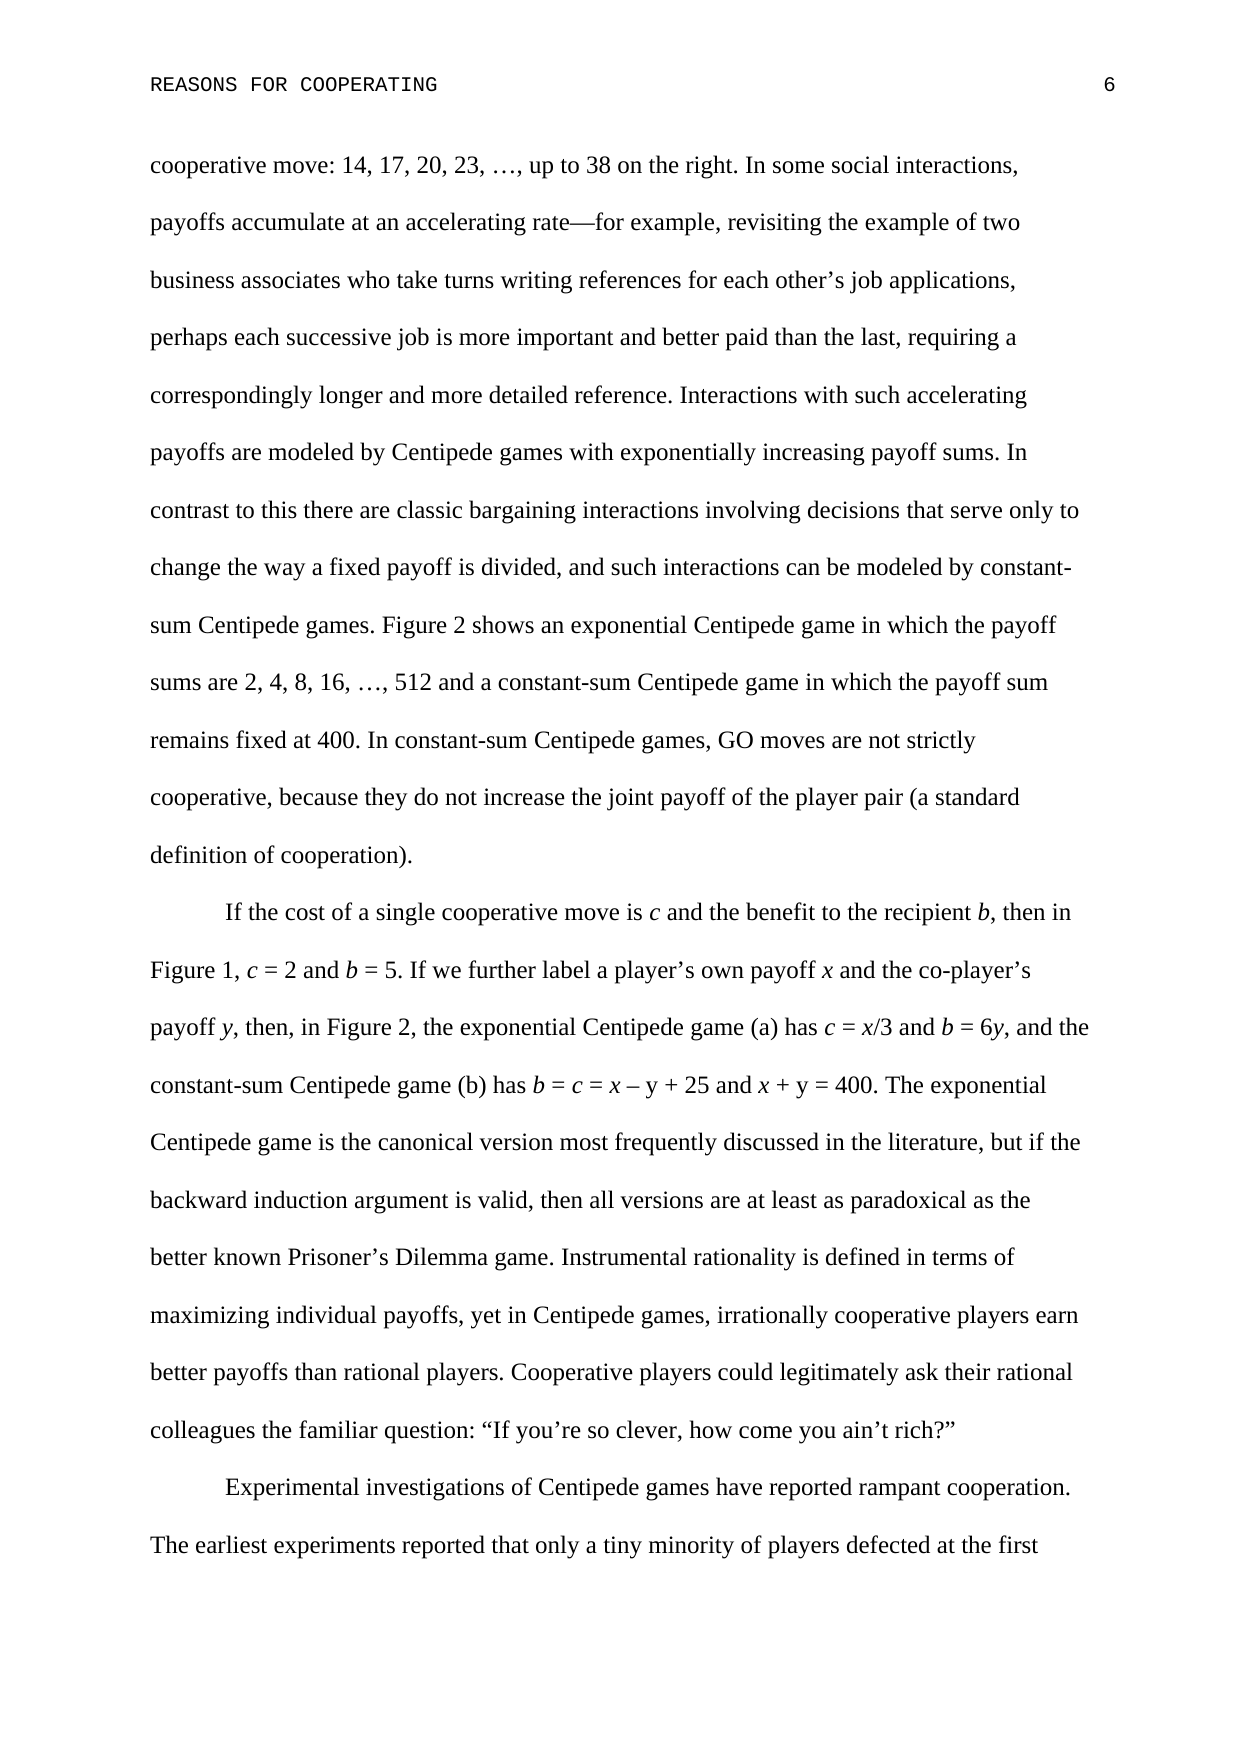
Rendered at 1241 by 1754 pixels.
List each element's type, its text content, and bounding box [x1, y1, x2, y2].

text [150, 150, 1090, 869]
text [150, 1472, 1090, 1559]
text If the cost of a single cooperative move is c and the benefit to the recipient b, then in Figure 1, c = 2 and b = 5. If we further label a player’s own payoff x and the co-player’s payoff y, then, in Figure 2, the exponential Centipede game (a) has c = x/3 and b = 6y, and the constant-sum Centipede game (b) has b = c = x – y + 25 and x + y = 400. The exponential Centipede game is the canonical version most frequently discussed in the literature, but if the backward induction argument is valid, then all versions are at least as paradoxical as the better known Prisoner’s Dilemma game. Instrumental rationality is defined in terms of maximizing individual payoffs, yet in Centipede games, irrationally cooperative players earn better payoffs than rational players. Cooperative players could legitimately ask their rational colleagues the familiar question: “If you’re so clever, how come you ain’t rich?” [150, 897, 1090, 1444]
